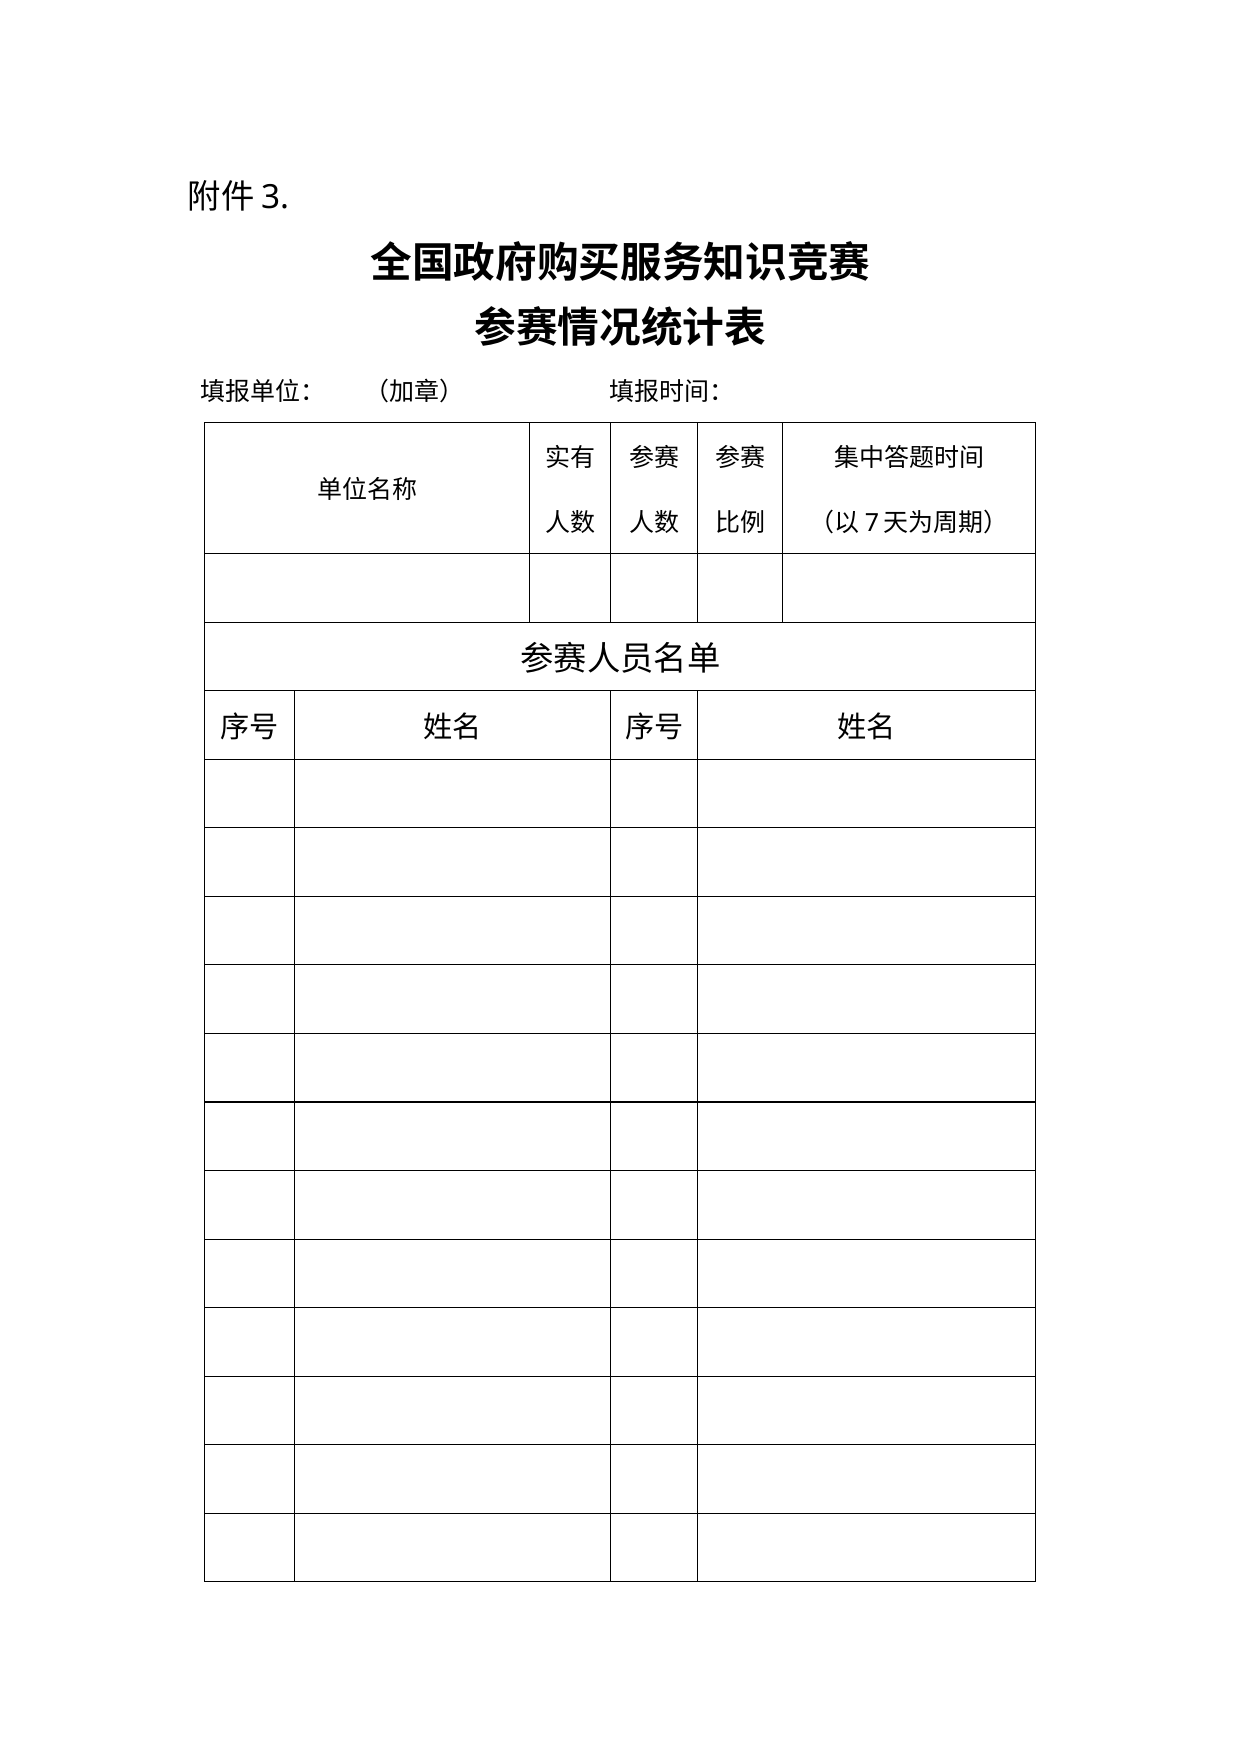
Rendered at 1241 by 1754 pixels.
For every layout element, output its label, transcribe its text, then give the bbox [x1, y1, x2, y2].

table_header 参赛比例 [698, 423, 782, 553]
table_cell [205, 1240, 294, 1307]
table_cell [205, 1034, 294, 1101]
table_cell [698, 1308, 1035, 1376]
table_cell [205, 1308, 294, 1376]
table_cell [698, 897, 1035, 964]
table_cell [698, 554, 782, 622]
table_cell [611, 897, 697, 964]
text 附件3. [187, 162, 1053, 227]
table_cell [295, 1171, 610, 1238]
table_cell [205, 1103, 294, 1170]
table_cell 参赛人员名单 [205, 623, 1035, 690]
table_cell [295, 965, 610, 1033]
table_cell [698, 760, 1035, 827]
table_cell [205, 965, 294, 1033]
text 填报单位： （加章） 填报时间： [100, 357, 1053, 422]
text 参赛情况统计表 [187, 292, 1053, 357]
table_cell [611, 1377, 697, 1444]
table_cell [698, 1377, 1035, 1444]
table_cell [205, 1377, 294, 1444]
table_cell [611, 1034, 697, 1101]
table_cell 姓名 [295, 691, 610, 759]
table_cell [205, 1171, 294, 1238]
table_header 单位名称 [205, 423, 529, 553]
table_cell [295, 897, 610, 964]
table_cell [611, 965, 697, 1033]
table_cell [611, 828, 697, 896]
table_cell [783, 554, 1035, 622]
table_cell [295, 1240, 610, 1307]
table_cell [611, 1445, 697, 1513]
table_cell [295, 1377, 610, 1444]
table_cell [295, 1103, 610, 1170]
table_cell [295, 1034, 610, 1101]
table_cell [611, 1308, 697, 1376]
table_cell [205, 897, 294, 964]
table_cell [698, 1514, 1035, 1581]
table_header 参赛人数 [611, 423, 697, 553]
table_cell [205, 760, 294, 827]
table_cell [698, 1103, 1035, 1170]
table_cell [698, 1171, 1035, 1238]
table_cell [295, 1445, 610, 1513]
table_cell [611, 1103, 697, 1170]
table_cell [611, 1171, 697, 1238]
table_cell [611, 1240, 697, 1307]
table_cell [611, 554, 697, 622]
table_cell [205, 828, 294, 896]
table_cell [295, 760, 610, 827]
table_cell [295, 1514, 610, 1581]
table_cell 姓名 [698, 691, 1035, 759]
table_cell [611, 1514, 697, 1581]
table_cell [530, 554, 610, 622]
table_cell 序号 [205, 691, 294, 759]
table_header 集中答题时间 （以7天为周期） [783, 423, 1035, 553]
table_cell [611, 760, 697, 827]
table_cell [205, 1445, 294, 1513]
table_cell [698, 1034, 1035, 1101]
table_cell [698, 828, 1035, 896]
table_cell [698, 1445, 1035, 1513]
table_cell [205, 1514, 294, 1581]
table_cell 序号 [611, 691, 697, 759]
table_cell [295, 1308, 610, 1376]
text 全国政府购买服务知识竞赛 [187, 227, 1053, 292]
table_cell [295, 828, 610, 896]
table_header 实有人数 [530, 423, 610, 553]
table_cell [698, 965, 1035, 1033]
table_cell [698, 1240, 1035, 1307]
table_cell [205, 554, 529, 622]
